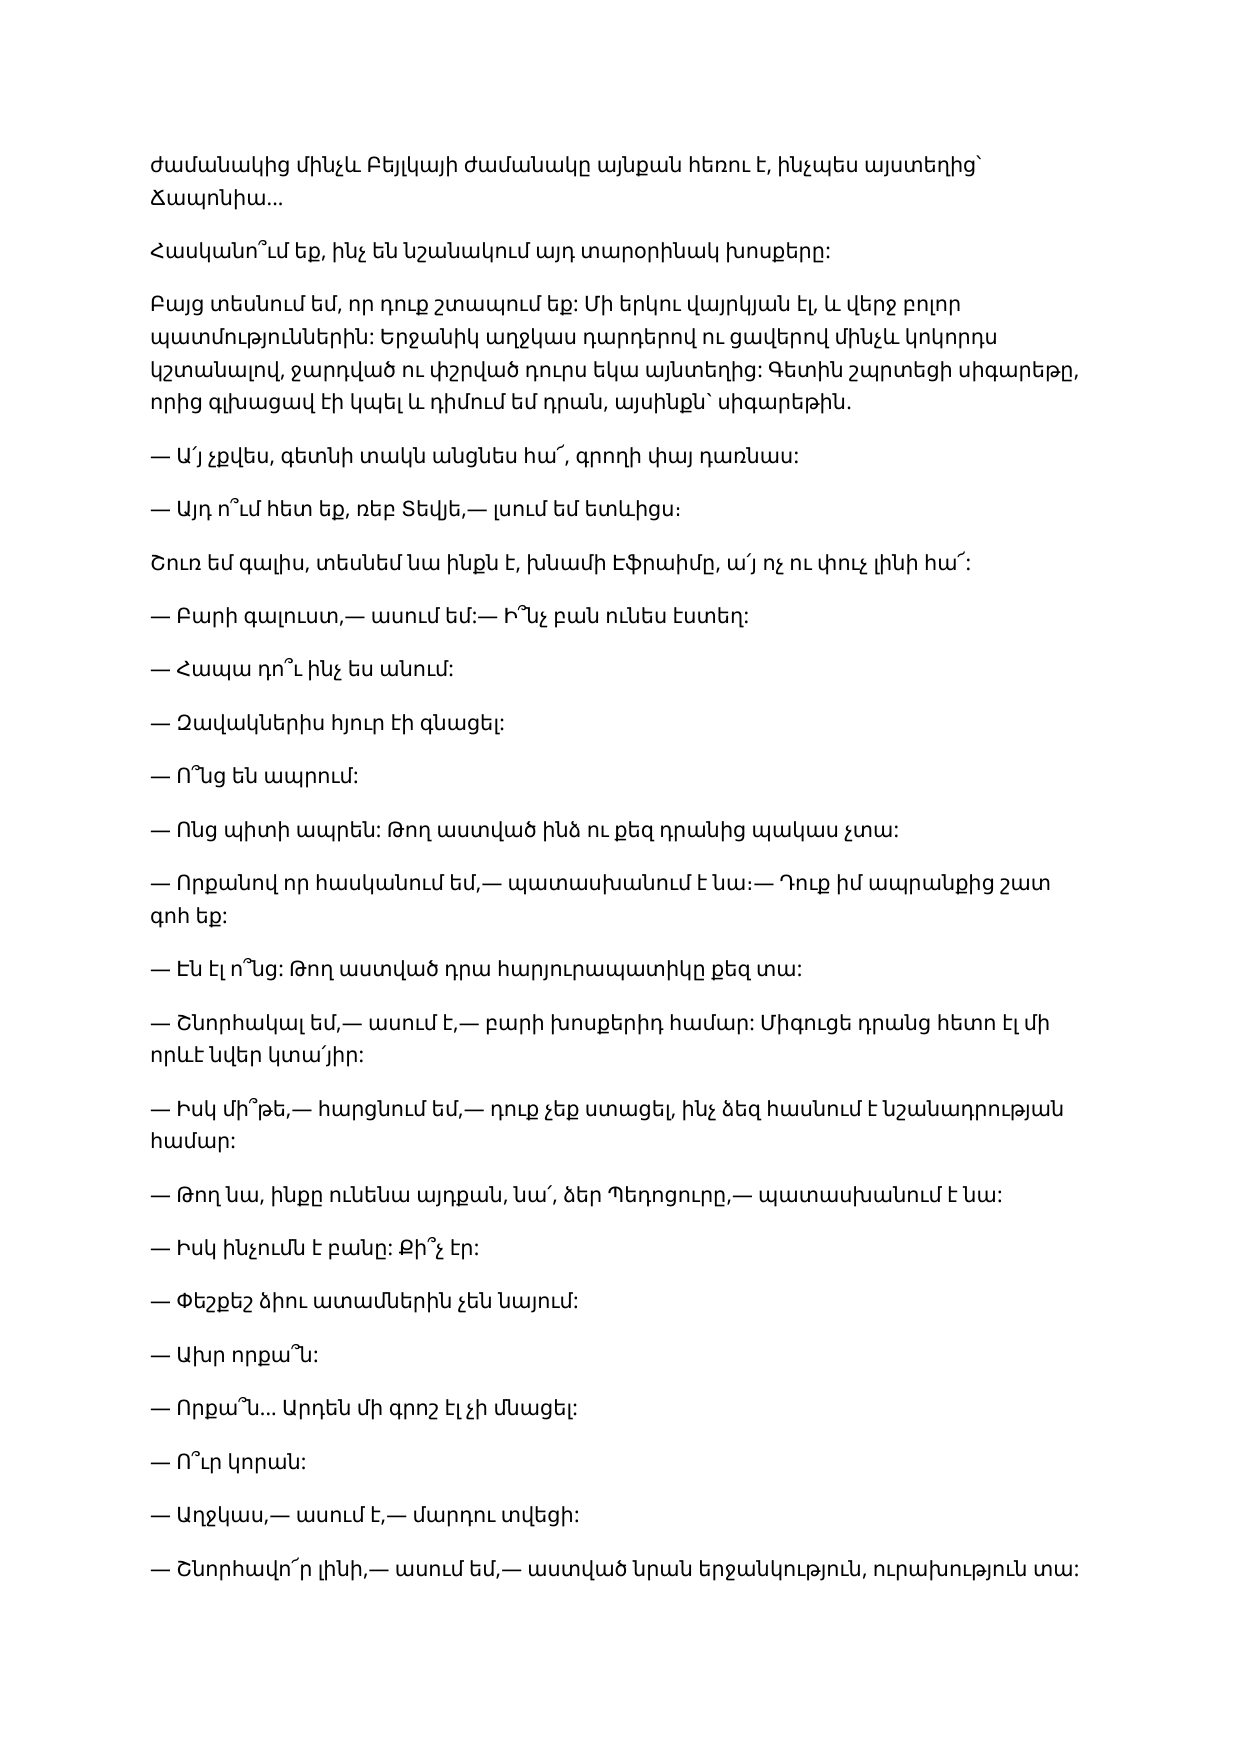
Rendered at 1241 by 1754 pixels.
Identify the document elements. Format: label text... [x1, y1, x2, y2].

text Հասկանո՞ւմ եք, ինչ են նշանակում այդ տարօրինակ խոսքերը: [150, 236, 1090, 264]
text Բայց տեսնում եմ, որ դուք շտապում եք: Մի երկու վայրկյան էլ, և վերջ բոլոր պատմություններին: Երջանիկ աղջկաս դարդերով ու ցավերով մինչև կոկորդս կշտանալով, ջարդված ու փշրված դուրս եկա այնտեղից: Գետին շպրտեցի սիգարեթը, որից գլխացավ էի կպել և դիմում եմ դրան, այսինքն` սիգարեթին. [150, 289, 1090, 416]
text — Ո՞ւր կորան: [150, 1447, 1090, 1475]
text — Իսկ ինչումն է բանը: Քի՞չ էր: [150, 1233, 1090, 1262]
text — Էն էլ ո՞նց: Թող աստված դրա հարյուրապատիկը քեզ տա: [150, 954, 1090, 983]
text — Որքանով որ հասկանում եմ,— պատասխանում է նա։— Դուք իմ ապրանքից շատ գոհ եք: [150, 868, 1090, 929]
text — Շնորհավո՜ր լինի,— ասում եմ,— աստված նրան երջանկություն, ուրախություն տա: [150, 1554, 1090, 1582]
text — Այդ ո՞ւմ հետ եք, ռեբ Տեվյե,— լսում եմ ետևիցս։ [150, 494, 1090, 523]
text — Ո՞նց են ապրում: [150, 761, 1090, 790]
text — Փեշքեշ ձիու ատամներին չեն նայում: [150, 1287, 1090, 1315]
text — Ա՛յ չքվես, գետնի տակն անցնես հա՜, գրողի փայ դառնաս: [150, 441, 1090, 469]
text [150, 150, 1090, 211]
text — Աղջկաս,— ասում է,— մարդու տվեցի: [150, 1500, 1090, 1529]
text — Զավակներիս հյուր էի գնացել: [150, 708, 1090, 736]
text — Ոնց պիտի ապրեն: Թող աստված ինձ ու քեզ դրանից պակաս չտա: [150, 815, 1090, 843]
text — Որքա՞ն... Արդեն մի գրոշ էլ չի մնացել: [150, 1393, 1090, 1422]
text Շուռ եմ գալիս, տեսնեմ նա ինքն է, խնամի Էֆրաիմը, ա՛յ ոչ ու փուչ լինի հա՜: [150, 548, 1090, 576]
text — Ախր որքա՞ն: [150, 1340, 1090, 1368]
text — Հապա դո՞ւ ինչ ես անում: [150, 654, 1090, 683]
text — Բարի գալուստ,— ասում եմ:— Ի՞նչ բան ունես էստեղ: [150, 601, 1090, 629]
text — Շնորհակալ եմ,— ասում է,— բարի խոսքերիդ համար: Միգուցե դրանց հետո էլ մի որևէ նվեր կտա՛յիր: [150, 1008, 1090, 1069]
text — Իսկ մի՞թե,— հարցնում եմ,— դուք չեք ստացել, ինչ ձեզ հասնում է նշանադրության համար: [150, 1094, 1090, 1155]
text — Թող նա, ինքը ունենա այդքան, նա՛, ձեր Պեդոցուրը,— պատասխանում է նա: [150, 1180, 1090, 1208]
